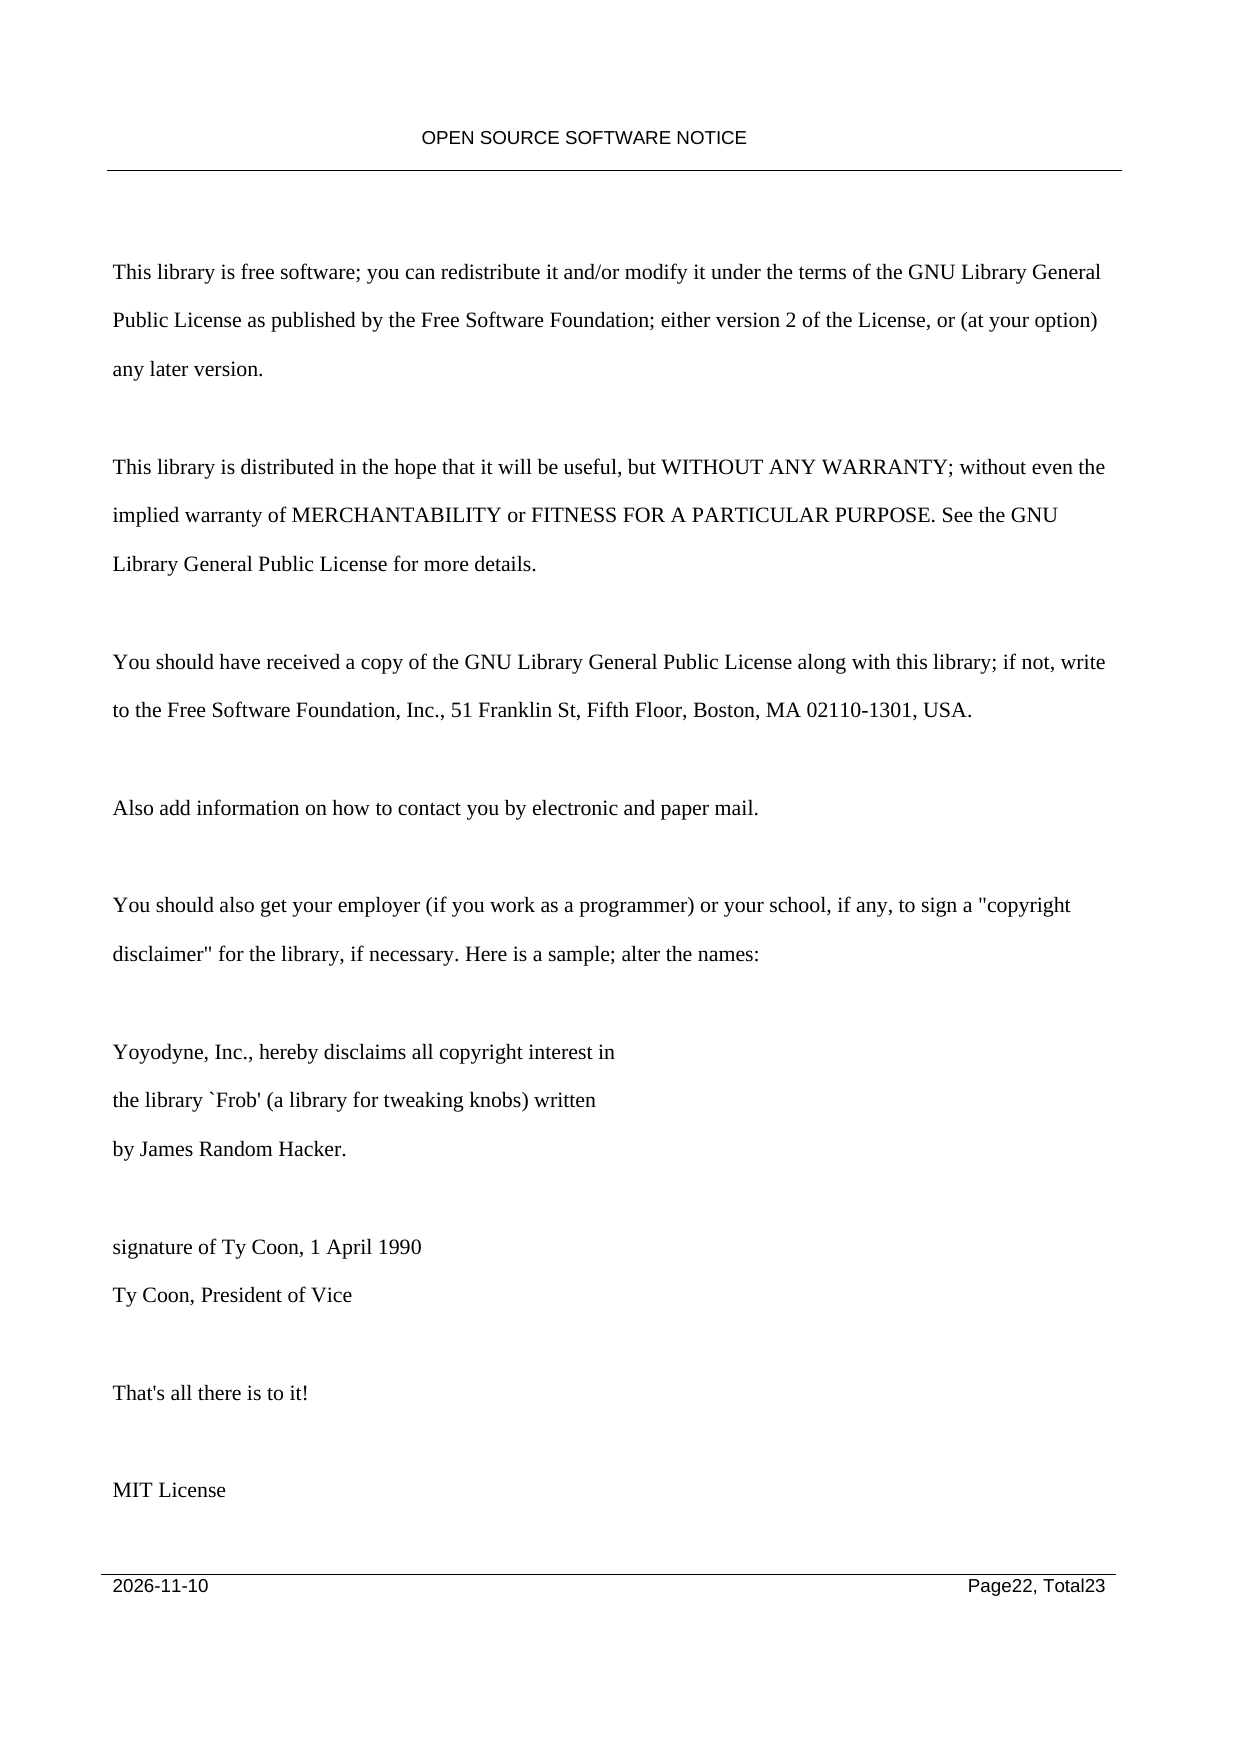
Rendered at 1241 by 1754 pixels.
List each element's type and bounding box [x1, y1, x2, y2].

text [112, 206, 1128, 1506]
